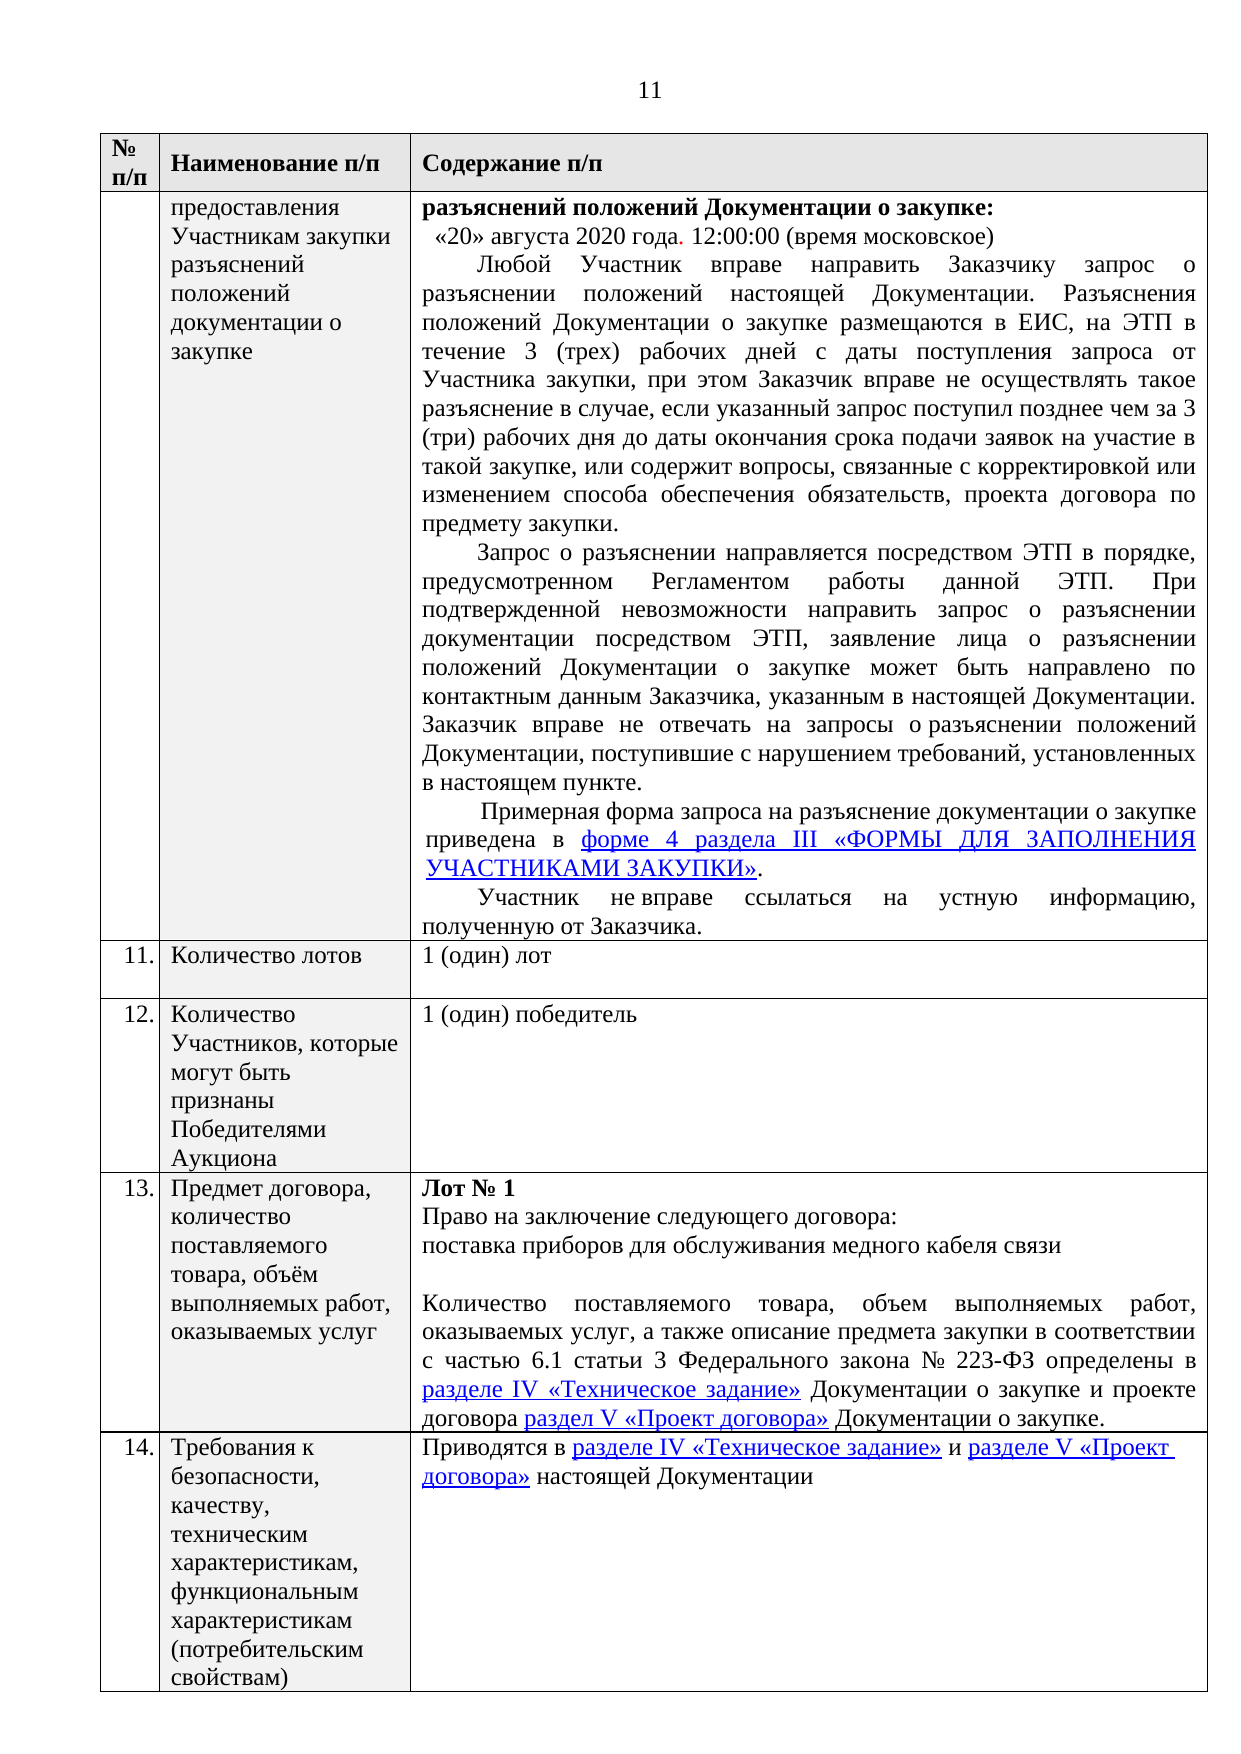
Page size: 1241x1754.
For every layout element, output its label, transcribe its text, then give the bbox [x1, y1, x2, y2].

table_header Наименование п/п [160, 134, 410, 191]
table_cell [101, 192, 159, 939]
table_cell Количество Участников, которые могут быть признаны Победителями Аукциона [160, 999, 410, 1172]
table_cell [101, 941, 159, 998]
table_cell Лот № 1 Право на заключение следующего договора: поставка приборов для обслуживания медного кабеля связи Количество поставляемого товара, объем выполняемых работ, оказываемых услуг, а также описание предмета закупки в соответствии с частью 6.1 статьи 3 Федерального закона № 223-ФЗ определены в разделе IV «Техническое задание» Документации о закупке и проекте договора раздел V «Проект договора» Документации о закупке. [411, 1173, 1207, 1431]
table_header № п/п [101, 134, 159, 191]
table_header Содержание п/п [411, 134, 1207, 191]
table_cell 1 (один) победитель [411, 999, 1207, 1172]
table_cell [160, 192, 410, 939]
table_cell [101, 1433, 159, 1691]
table_cell 1 (один) лот [411, 941, 1207, 998]
table_cell [101, 999, 159, 1172]
table_cell [101, 1173, 159, 1431]
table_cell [411, 1433, 1207, 1691]
table_cell Предмет договора, количество поставляемого товара, объём выполняемых работ, оказываемых услуг [160, 1173, 410, 1431]
table_cell Количество лотов [160, 941, 410, 998]
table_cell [411, 192, 1207, 939]
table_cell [160, 1433, 410, 1691]
